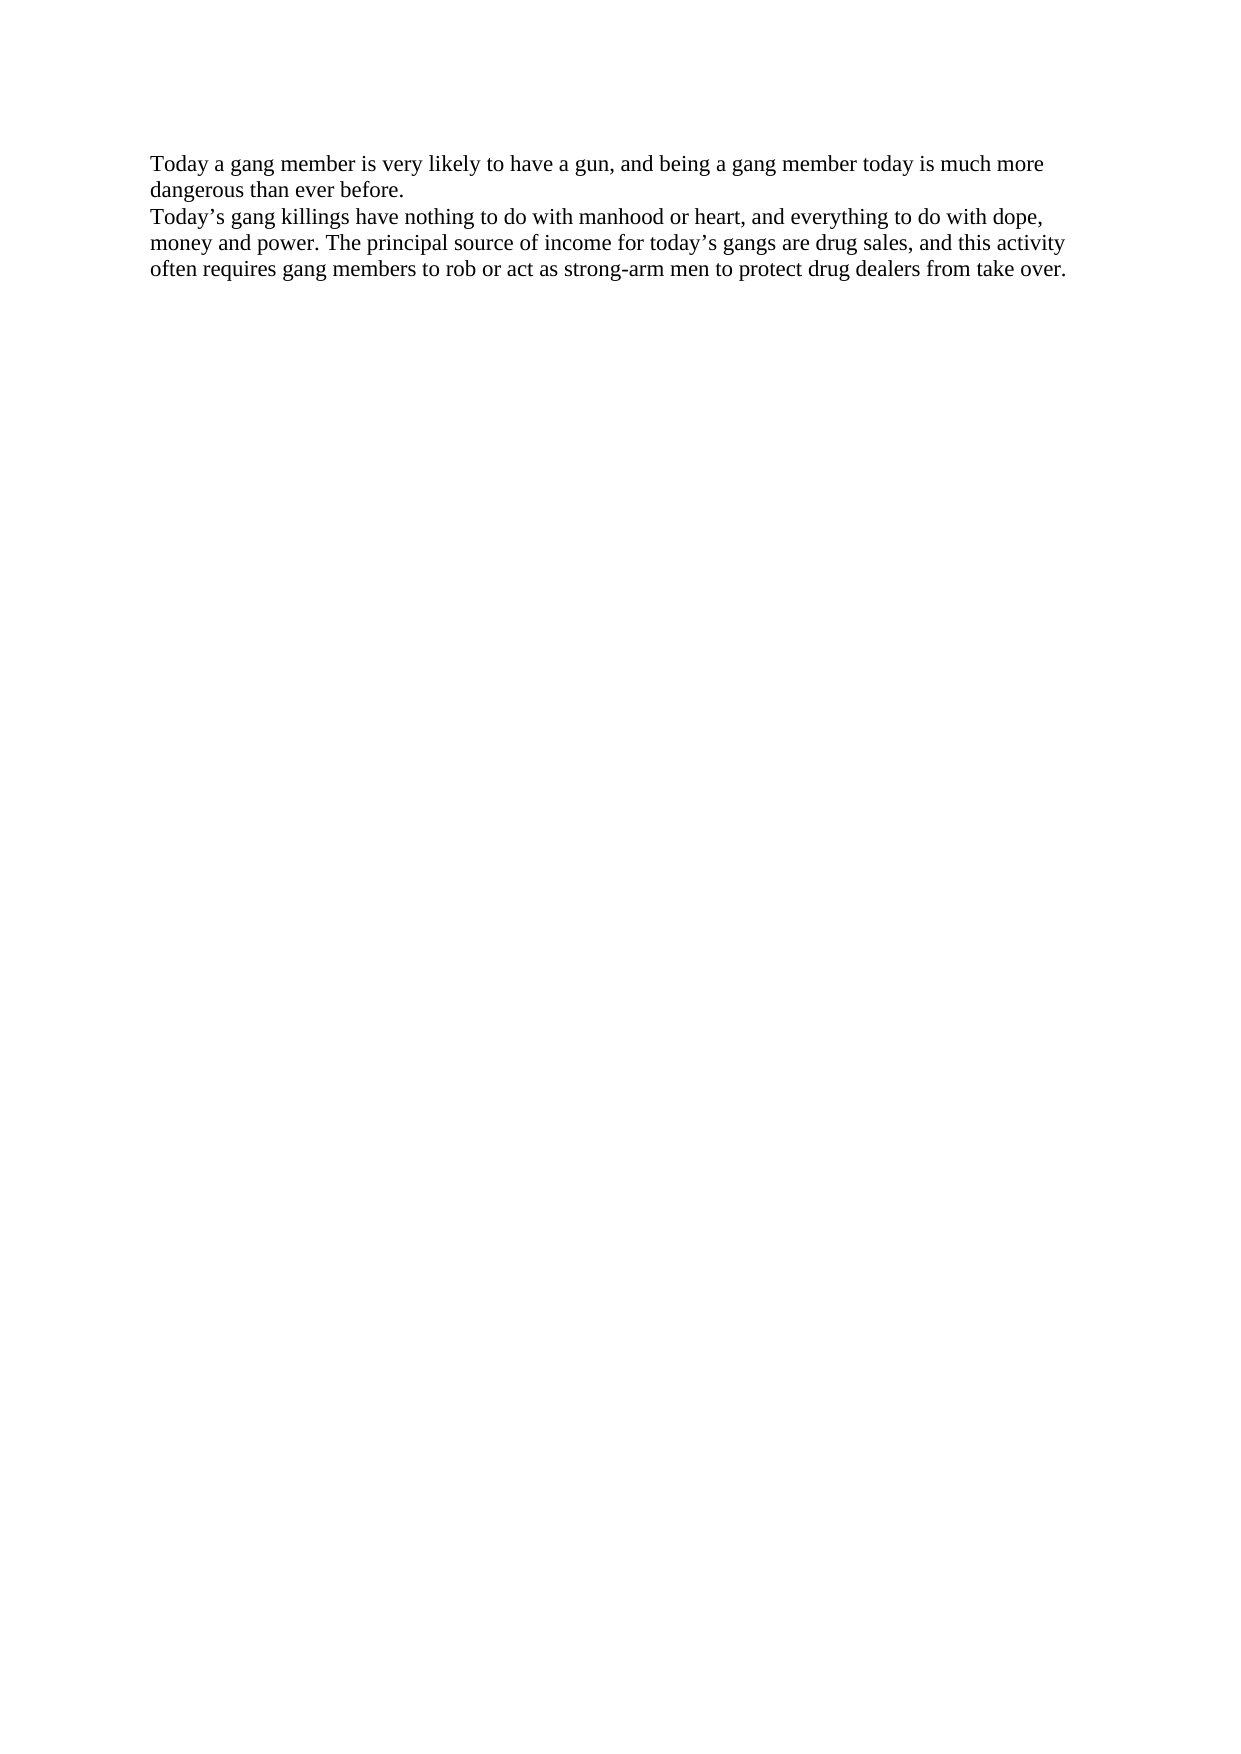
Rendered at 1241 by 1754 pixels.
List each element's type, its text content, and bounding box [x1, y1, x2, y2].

text Today a gang member is very likely to have a gun, and being a gang member today is much more dangerous than ever before. Today’s gang killings have nothing to do with manhood or heart, and everything to do with dope, money and power. The principal source of income for today’s gangs are drug sales, and this activity often requires gang members to rob or act as strong-arm men to protect drug dealers from take over. [150, 150, 1090, 282]
